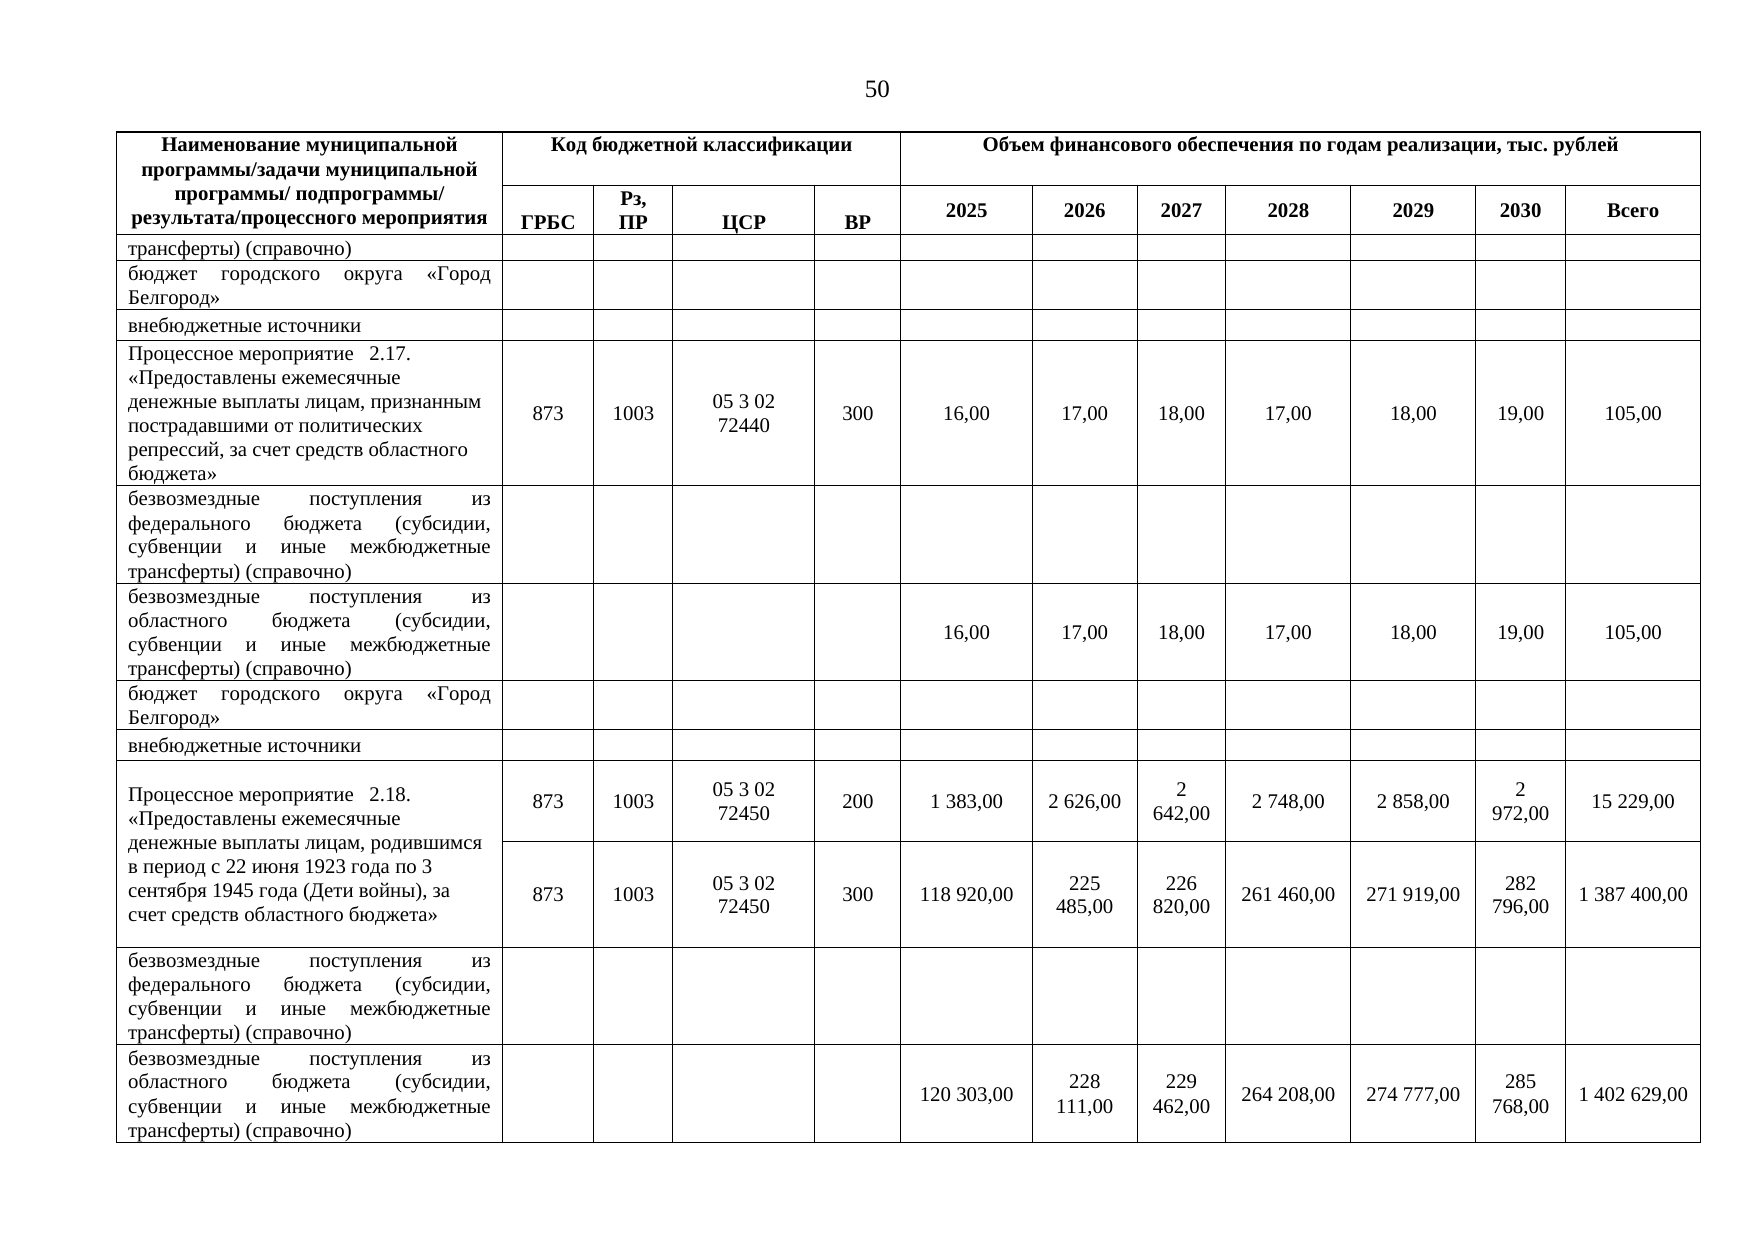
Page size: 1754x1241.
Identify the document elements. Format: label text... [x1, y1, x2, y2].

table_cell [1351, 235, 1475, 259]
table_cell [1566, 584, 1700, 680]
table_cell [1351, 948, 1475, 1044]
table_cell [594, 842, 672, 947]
table_cell 2029 [1351, 186, 1475, 234]
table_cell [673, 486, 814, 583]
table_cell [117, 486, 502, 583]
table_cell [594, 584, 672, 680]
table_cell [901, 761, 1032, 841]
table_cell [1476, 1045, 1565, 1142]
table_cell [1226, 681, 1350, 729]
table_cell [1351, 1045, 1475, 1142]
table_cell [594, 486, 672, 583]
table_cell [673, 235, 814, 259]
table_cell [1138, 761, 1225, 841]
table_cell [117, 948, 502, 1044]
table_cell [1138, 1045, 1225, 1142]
table_cell 2030 [1476, 186, 1565, 234]
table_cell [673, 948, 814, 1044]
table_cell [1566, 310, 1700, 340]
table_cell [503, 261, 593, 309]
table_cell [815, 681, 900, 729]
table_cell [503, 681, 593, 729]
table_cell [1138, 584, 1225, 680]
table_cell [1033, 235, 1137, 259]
table_cell Всего [1566, 186, 1700, 234]
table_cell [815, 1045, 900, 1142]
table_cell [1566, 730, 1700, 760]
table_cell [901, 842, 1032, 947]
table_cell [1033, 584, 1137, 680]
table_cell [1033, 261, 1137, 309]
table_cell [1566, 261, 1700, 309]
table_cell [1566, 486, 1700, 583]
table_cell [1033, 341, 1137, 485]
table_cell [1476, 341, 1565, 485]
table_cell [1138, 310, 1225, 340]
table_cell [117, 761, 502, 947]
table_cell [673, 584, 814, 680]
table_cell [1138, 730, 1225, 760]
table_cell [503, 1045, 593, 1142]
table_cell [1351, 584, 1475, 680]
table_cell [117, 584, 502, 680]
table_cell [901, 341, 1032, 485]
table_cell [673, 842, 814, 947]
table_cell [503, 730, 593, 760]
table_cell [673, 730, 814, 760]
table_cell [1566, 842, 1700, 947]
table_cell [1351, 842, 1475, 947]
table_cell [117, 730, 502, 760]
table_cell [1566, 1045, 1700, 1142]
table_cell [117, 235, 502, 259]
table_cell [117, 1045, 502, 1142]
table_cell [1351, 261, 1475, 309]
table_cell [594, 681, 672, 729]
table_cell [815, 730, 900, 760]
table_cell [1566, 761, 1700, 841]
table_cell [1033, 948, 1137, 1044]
table_cell ВР [815, 186, 900, 234]
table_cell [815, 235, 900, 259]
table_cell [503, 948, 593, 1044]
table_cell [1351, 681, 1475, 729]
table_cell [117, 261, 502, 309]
table_header Объем финансового обеспечения по годам реализации, тыс. рублей [901, 133, 1700, 185]
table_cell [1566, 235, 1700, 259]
table_cell Рз, ПР [594, 186, 672, 234]
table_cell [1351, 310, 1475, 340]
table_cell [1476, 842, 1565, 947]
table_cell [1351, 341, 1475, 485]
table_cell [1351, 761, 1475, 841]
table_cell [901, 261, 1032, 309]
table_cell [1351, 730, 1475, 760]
table_header Наименование муниципальной программы/задачи муниципальной программы/ подпрограммы/ результата/процессного мероприятия [117, 133, 502, 234]
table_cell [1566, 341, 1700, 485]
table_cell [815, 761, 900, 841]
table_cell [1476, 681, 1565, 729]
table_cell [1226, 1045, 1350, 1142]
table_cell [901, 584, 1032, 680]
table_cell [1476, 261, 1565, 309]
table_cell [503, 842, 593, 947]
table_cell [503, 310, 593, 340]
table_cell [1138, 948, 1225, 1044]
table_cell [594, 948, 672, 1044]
table_header Код бюджетной классификации [503, 133, 900, 185]
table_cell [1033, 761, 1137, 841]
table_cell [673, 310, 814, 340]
table_cell 2028 [1226, 186, 1350, 234]
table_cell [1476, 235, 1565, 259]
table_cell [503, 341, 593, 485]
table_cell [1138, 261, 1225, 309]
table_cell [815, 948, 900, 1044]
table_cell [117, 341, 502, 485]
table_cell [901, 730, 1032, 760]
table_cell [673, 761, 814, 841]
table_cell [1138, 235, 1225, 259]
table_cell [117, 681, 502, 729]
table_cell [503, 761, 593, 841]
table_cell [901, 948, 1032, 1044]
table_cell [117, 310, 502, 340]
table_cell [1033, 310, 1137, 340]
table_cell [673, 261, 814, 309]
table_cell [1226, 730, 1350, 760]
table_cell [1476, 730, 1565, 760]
table_cell ЦСР [673, 186, 814, 234]
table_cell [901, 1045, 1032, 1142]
table_cell 2027 [1138, 186, 1225, 234]
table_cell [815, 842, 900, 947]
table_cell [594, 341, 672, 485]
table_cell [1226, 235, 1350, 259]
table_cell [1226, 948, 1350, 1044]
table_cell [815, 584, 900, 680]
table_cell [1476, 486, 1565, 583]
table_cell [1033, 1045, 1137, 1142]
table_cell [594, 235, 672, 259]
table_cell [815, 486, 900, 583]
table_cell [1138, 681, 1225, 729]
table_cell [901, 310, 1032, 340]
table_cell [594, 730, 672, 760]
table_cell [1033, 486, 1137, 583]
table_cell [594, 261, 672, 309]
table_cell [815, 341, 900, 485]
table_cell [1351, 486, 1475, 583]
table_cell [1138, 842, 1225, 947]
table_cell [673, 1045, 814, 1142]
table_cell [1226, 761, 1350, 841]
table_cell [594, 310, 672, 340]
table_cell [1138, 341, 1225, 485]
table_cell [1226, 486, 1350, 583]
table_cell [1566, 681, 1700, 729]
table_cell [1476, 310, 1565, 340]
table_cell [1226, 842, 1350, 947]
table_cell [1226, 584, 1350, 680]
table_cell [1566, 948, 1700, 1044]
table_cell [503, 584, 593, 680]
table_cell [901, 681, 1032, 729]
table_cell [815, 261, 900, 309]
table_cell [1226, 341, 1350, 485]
table_cell 2025 [901, 186, 1032, 234]
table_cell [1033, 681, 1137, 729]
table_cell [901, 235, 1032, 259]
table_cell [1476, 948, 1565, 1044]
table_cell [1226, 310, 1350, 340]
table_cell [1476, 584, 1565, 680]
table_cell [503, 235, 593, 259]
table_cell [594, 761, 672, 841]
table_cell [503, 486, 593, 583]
table_cell 2026 [1033, 186, 1137, 234]
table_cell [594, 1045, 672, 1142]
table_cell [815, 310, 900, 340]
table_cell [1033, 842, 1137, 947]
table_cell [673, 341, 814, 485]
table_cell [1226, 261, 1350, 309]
table_cell ГРБС [503, 186, 593, 234]
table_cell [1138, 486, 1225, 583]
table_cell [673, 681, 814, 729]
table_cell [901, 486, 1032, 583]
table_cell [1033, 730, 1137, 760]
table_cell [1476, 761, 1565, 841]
